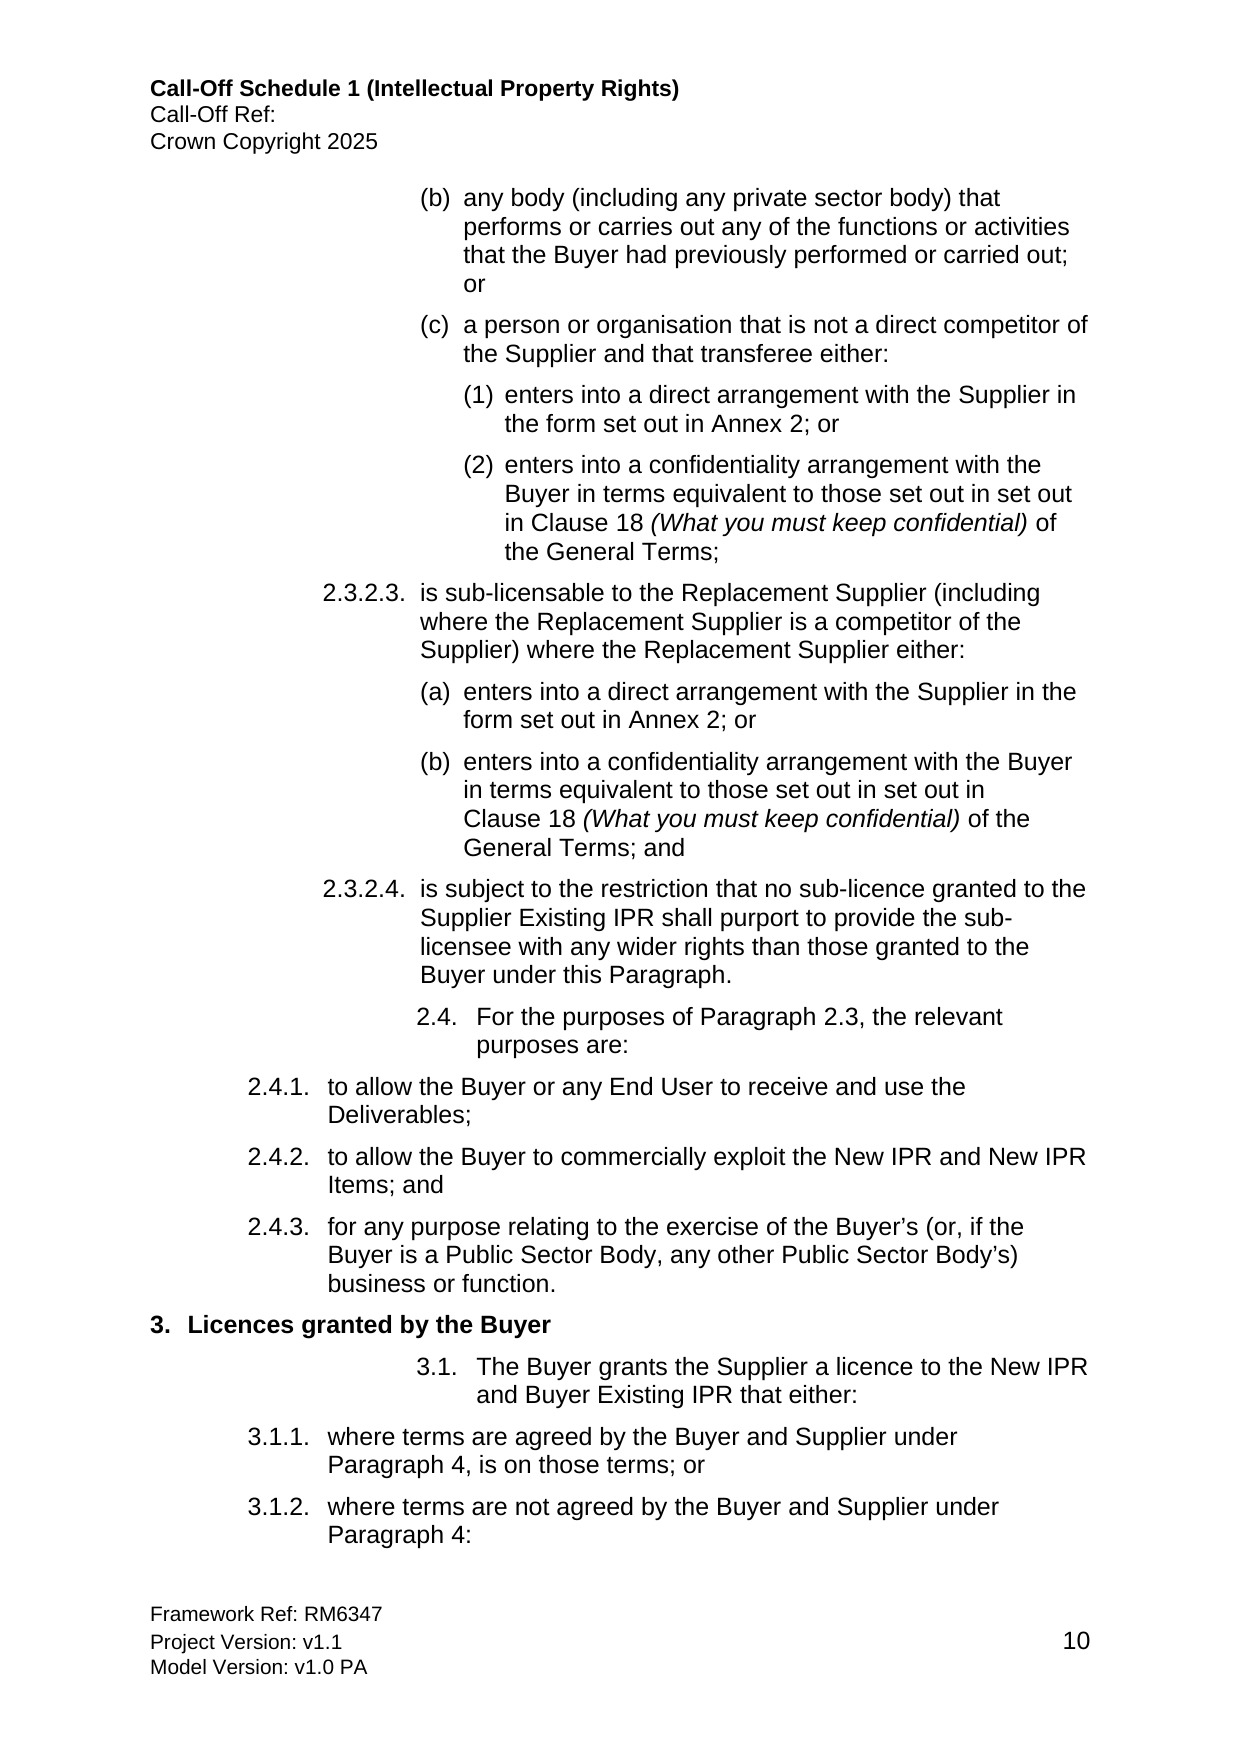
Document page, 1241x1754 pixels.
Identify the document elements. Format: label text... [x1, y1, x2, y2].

subtitle where terms are agreed by the Buyer and Supplier under Paragraph 4, is on those terms; or [247, 1422, 1090, 1479]
subtitle enters into a direct arrangement with the Supplier in the form set out in Annex 2; or [463, 380, 1090, 438]
subtitle to allow the Buyer to commercially exploit the New IPR and New IPR Items; and [247, 1142, 1090, 1199]
subtitle a person or organisation that is not a direct competitor of the Supplier and that transferee either: [420, 310, 1090, 368]
subtitle to allow the Buyer or any End User to receive and use the Deliverables; [247, 1072, 1090, 1129]
subtitle enters into a confidentiality arrangement with the Buyer in terms equivalent to those set out in set out in Clause 18 (What you must keep confidential) of the General Terms; [463, 450, 1090, 565]
subtitle is sub-licensable to the Replacement Supplier (including where the Replacement Supplier is a competitor of the Supplier) where the Replacement Supplier either: [322, 578, 1090, 664]
subtitle The Buyer grants the Supplier a licence to the New IPR and Buyer Existing IPR that either: [416, 1352, 1090, 1409]
subtitle is subject to the restriction that no sub-licence granted to the Supplier Existing IPR shall purport to provide the sub-licensee with any wider rights than those granted to the Buyer under this Paragraph. [322, 874, 1090, 989]
subtitle For the purposes of Paragraph 2.3, the relevant purposes are: [416, 1002, 1090, 1059]
subtitle enters into a direct arrangement with the Supplier in the form set out in Annex 2; or [420, 677, 1090, 734]
subtitle for any purpose relating to the exercise of the Buyer’s (or, if the Buyer is a Public Sector Body, any other Public Sector Body’s) business or function. [247, 1212, 1090, 1298]
subtitle Licences granted by the Buyer [150, 1310, 1090, 1339]
subtitle enters into a confidentiality arrangement with the Buyer in terms equivalent to those set out in set out in Clause 18 (What you must keep confidential) of the General Terms; and [420, 747, 1090, 862]
subtitle where terms are not agreed by the Buyer and Supplier under Paragraph 4: [247, 1492, 1090, 1549]
subtitle any body (including any private sector body) that performs or carries out any of the functions or activities that the Buyer had previously performed or carried out; or [420, 183, 1090, 298]
